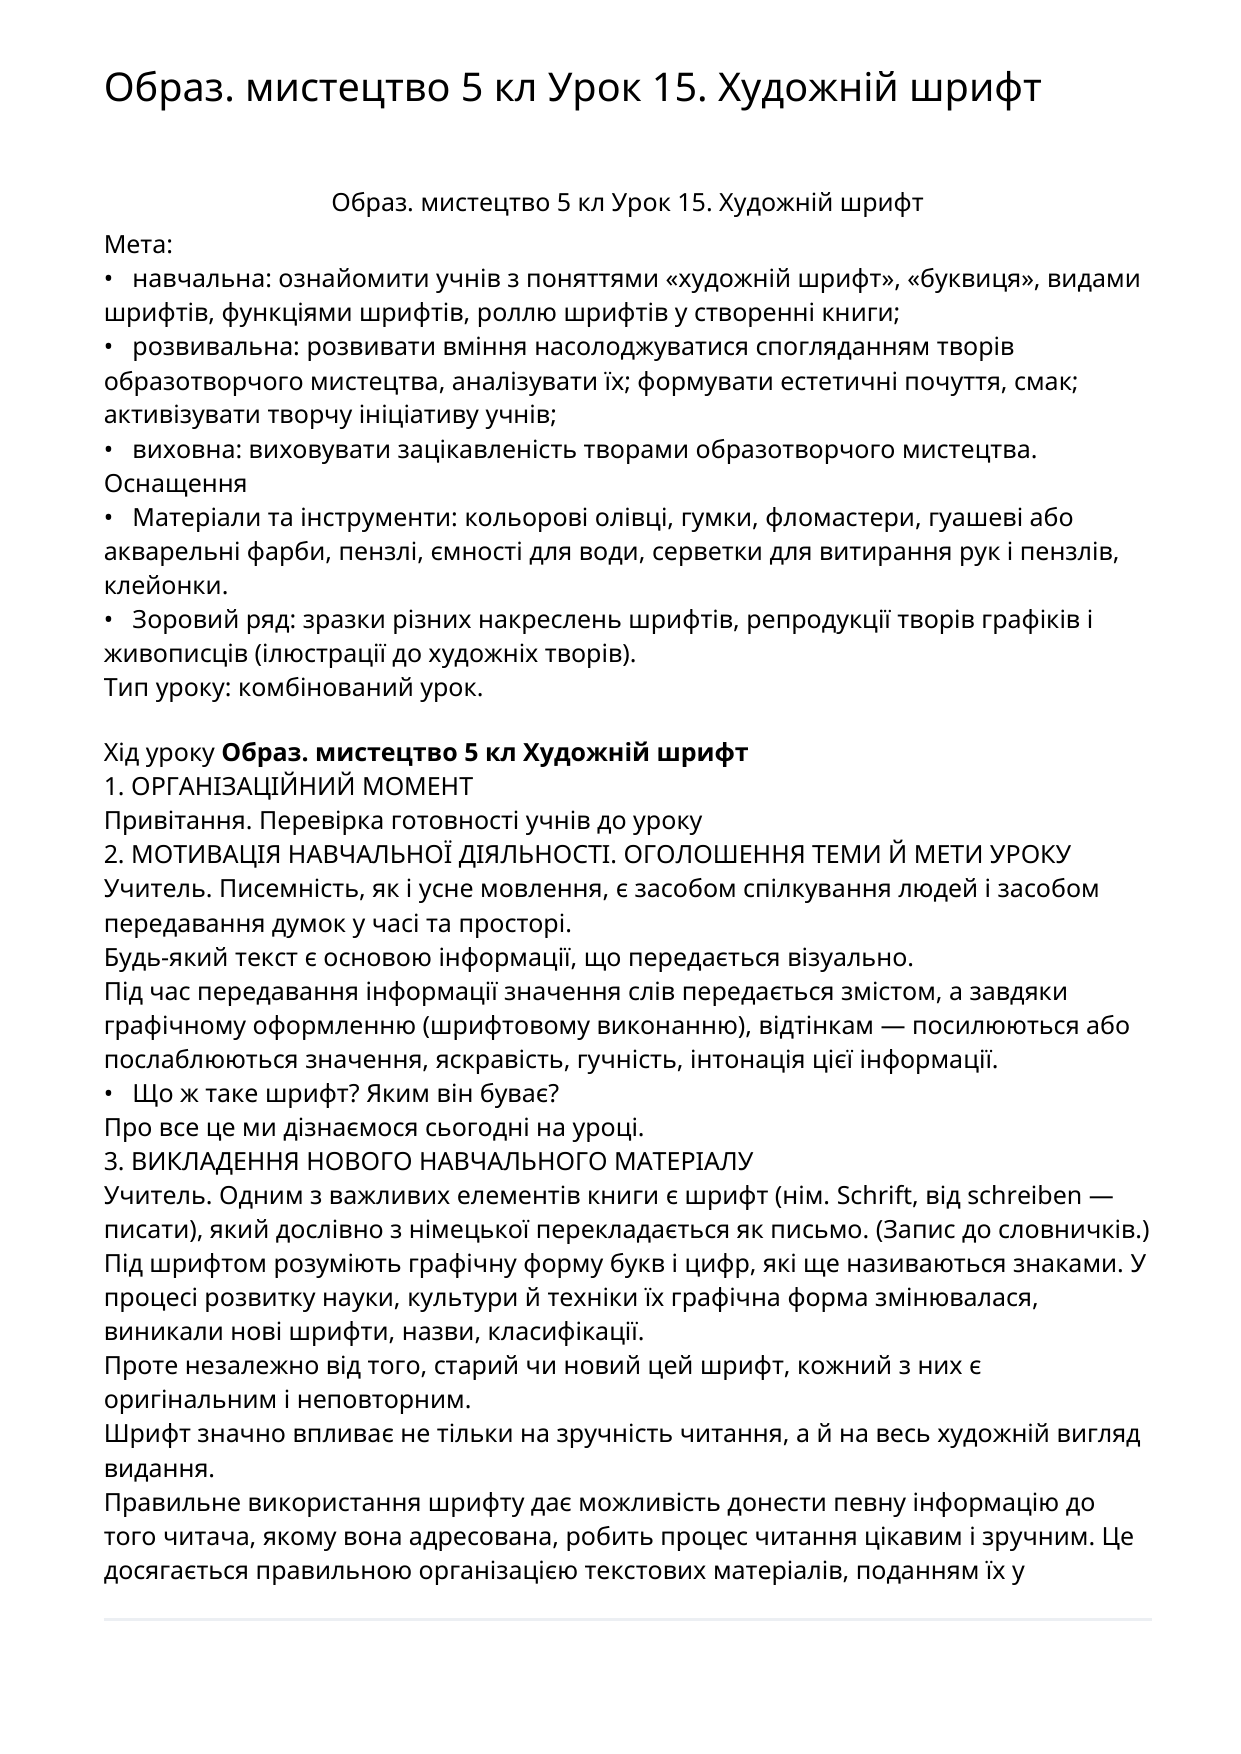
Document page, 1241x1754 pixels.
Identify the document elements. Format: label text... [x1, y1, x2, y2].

table_header Образ. мистецтво 5 кл Урок 15. Художній шрифт [104, 59, 1152, 177]
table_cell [104, 177, 1152, 1618]
